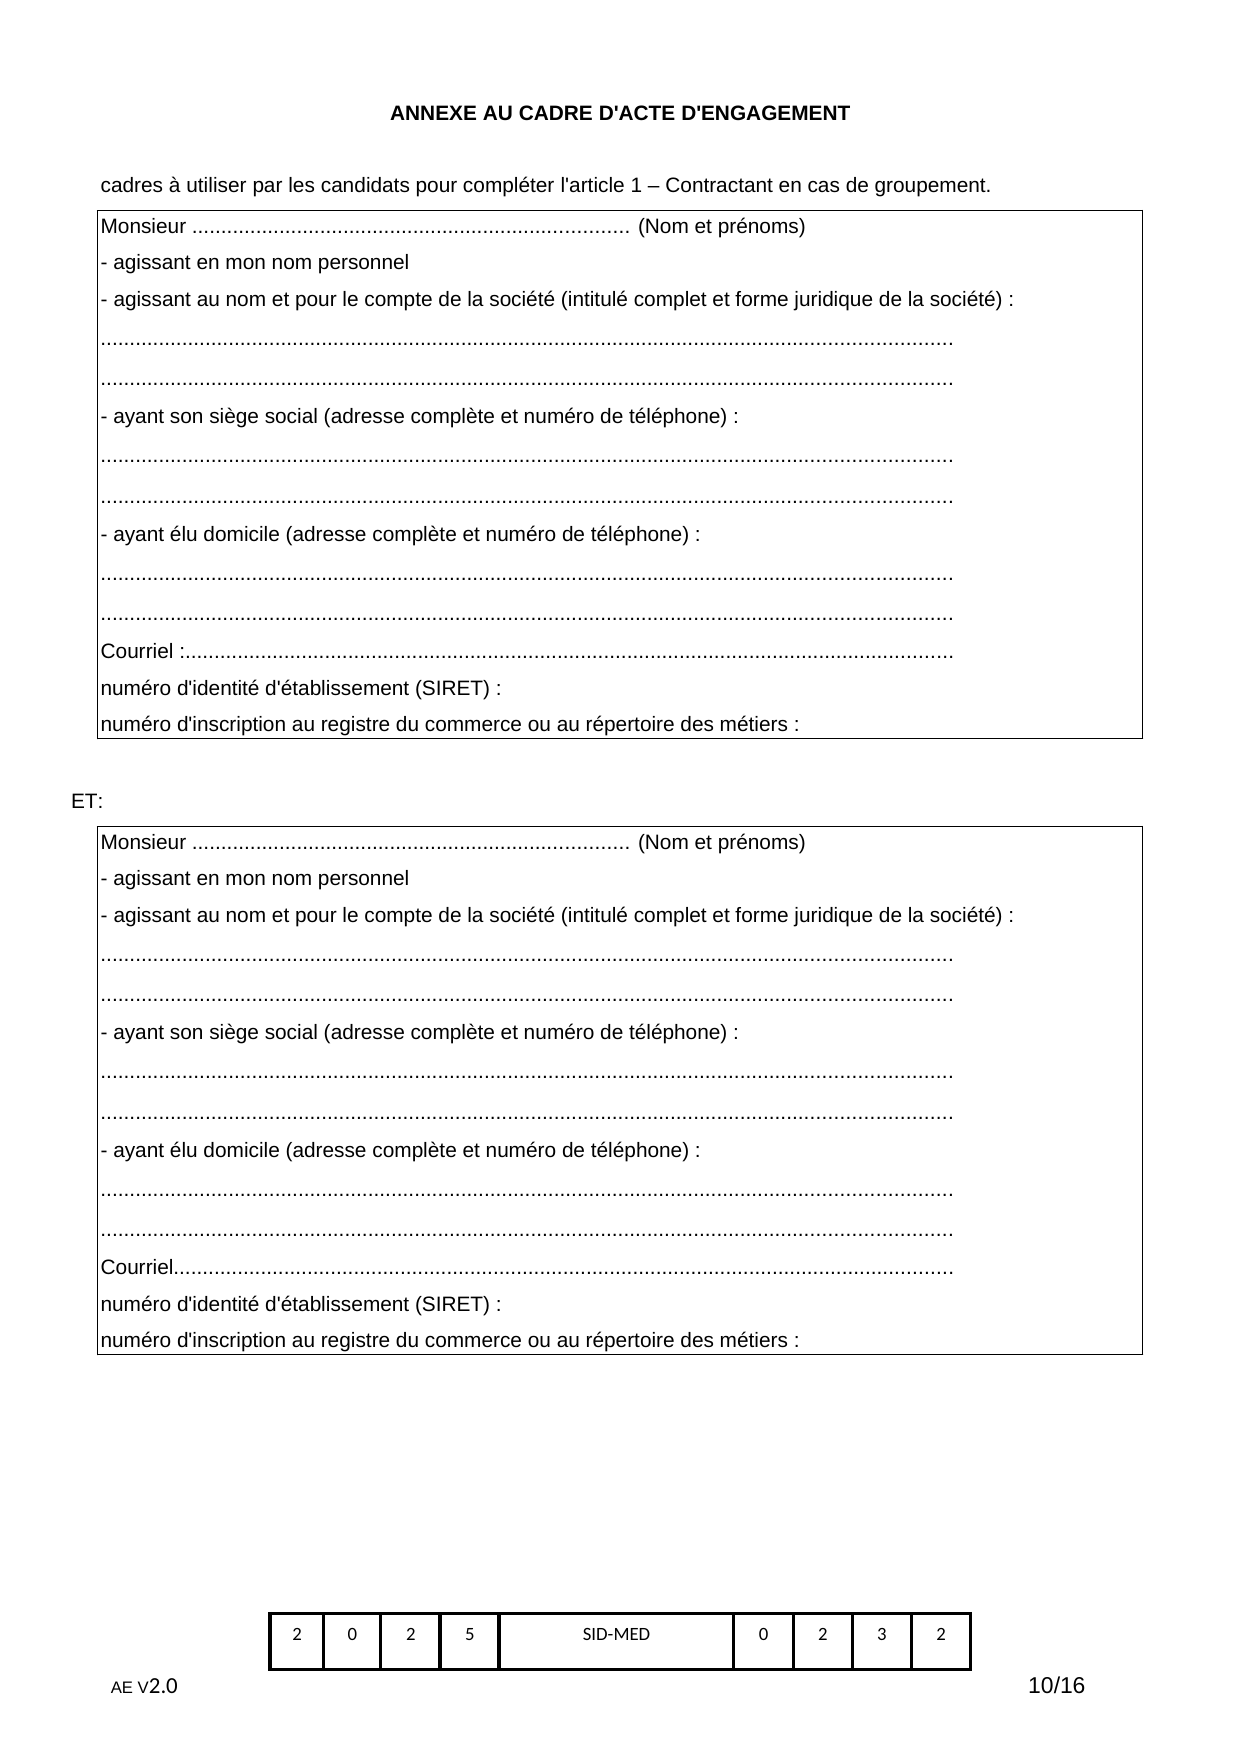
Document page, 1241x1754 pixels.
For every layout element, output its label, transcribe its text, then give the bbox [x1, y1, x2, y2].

text - ayant élu domicile (adresse complète et numéro de téléphone) : [98, 1134, 1142, 1161]
text et: [71, 789, 1140, 813]
text Monsieur (Nom et prénoms) [98, 827, 1142, 853]
text - ayant élu domicile (adresse complète et numéro de téléphone) : [98, 518, 1142, 545]
text Monsieur (Nom et prénoms) [98, 211, 1142, 237]
text cadres à utiliser par les candidats pour compléter l'article 1 – Contractant en cas de groupement. [100, 173, 1140, 197]
text - agissant en mon nom personnel [98, 862, 1142, 890]
text numéro d'inscription au registre du commerce ou au répertoire des métiers : [98, 1324, 1142, 1354]
text numéro d'identité d'établissement (SIRET) : [98, 1288, 1142, 1315]
text numéro d'identité d'établissement (SIRET) : [98, 672, 1142, 699]
text numéro d'inscription au registre du commerce ou au répertoire des métiers : [98, 708, 1142, 738]
text - ayant son siège social (adresse complète et numéro de téléphone) : [98, 400, 1142, 428]
text ANNEXE AU CADRE D'ACTE D'ENGAGEMENT [100, 100, 1140, 124]
text - agissant au nom et pour le compte de la société (intitulé complet et forme juridique de la société) : [98, 283, 1142, 310]
text Courriel [98, 1251, 1142, 1279]
text Courriel : [98, 635, 1142, 663]
text - agissant en mon nom personnel [98, 246, 1142, 274]
text - ayant son siège social (adresse complète et numéro de téléphone) : [98, 1016, 1142, 1044]
text - agissant au nom et pour le compte de la société (intitulé complet et forme juridique de la société) : [98, 899, 1142, 926]
